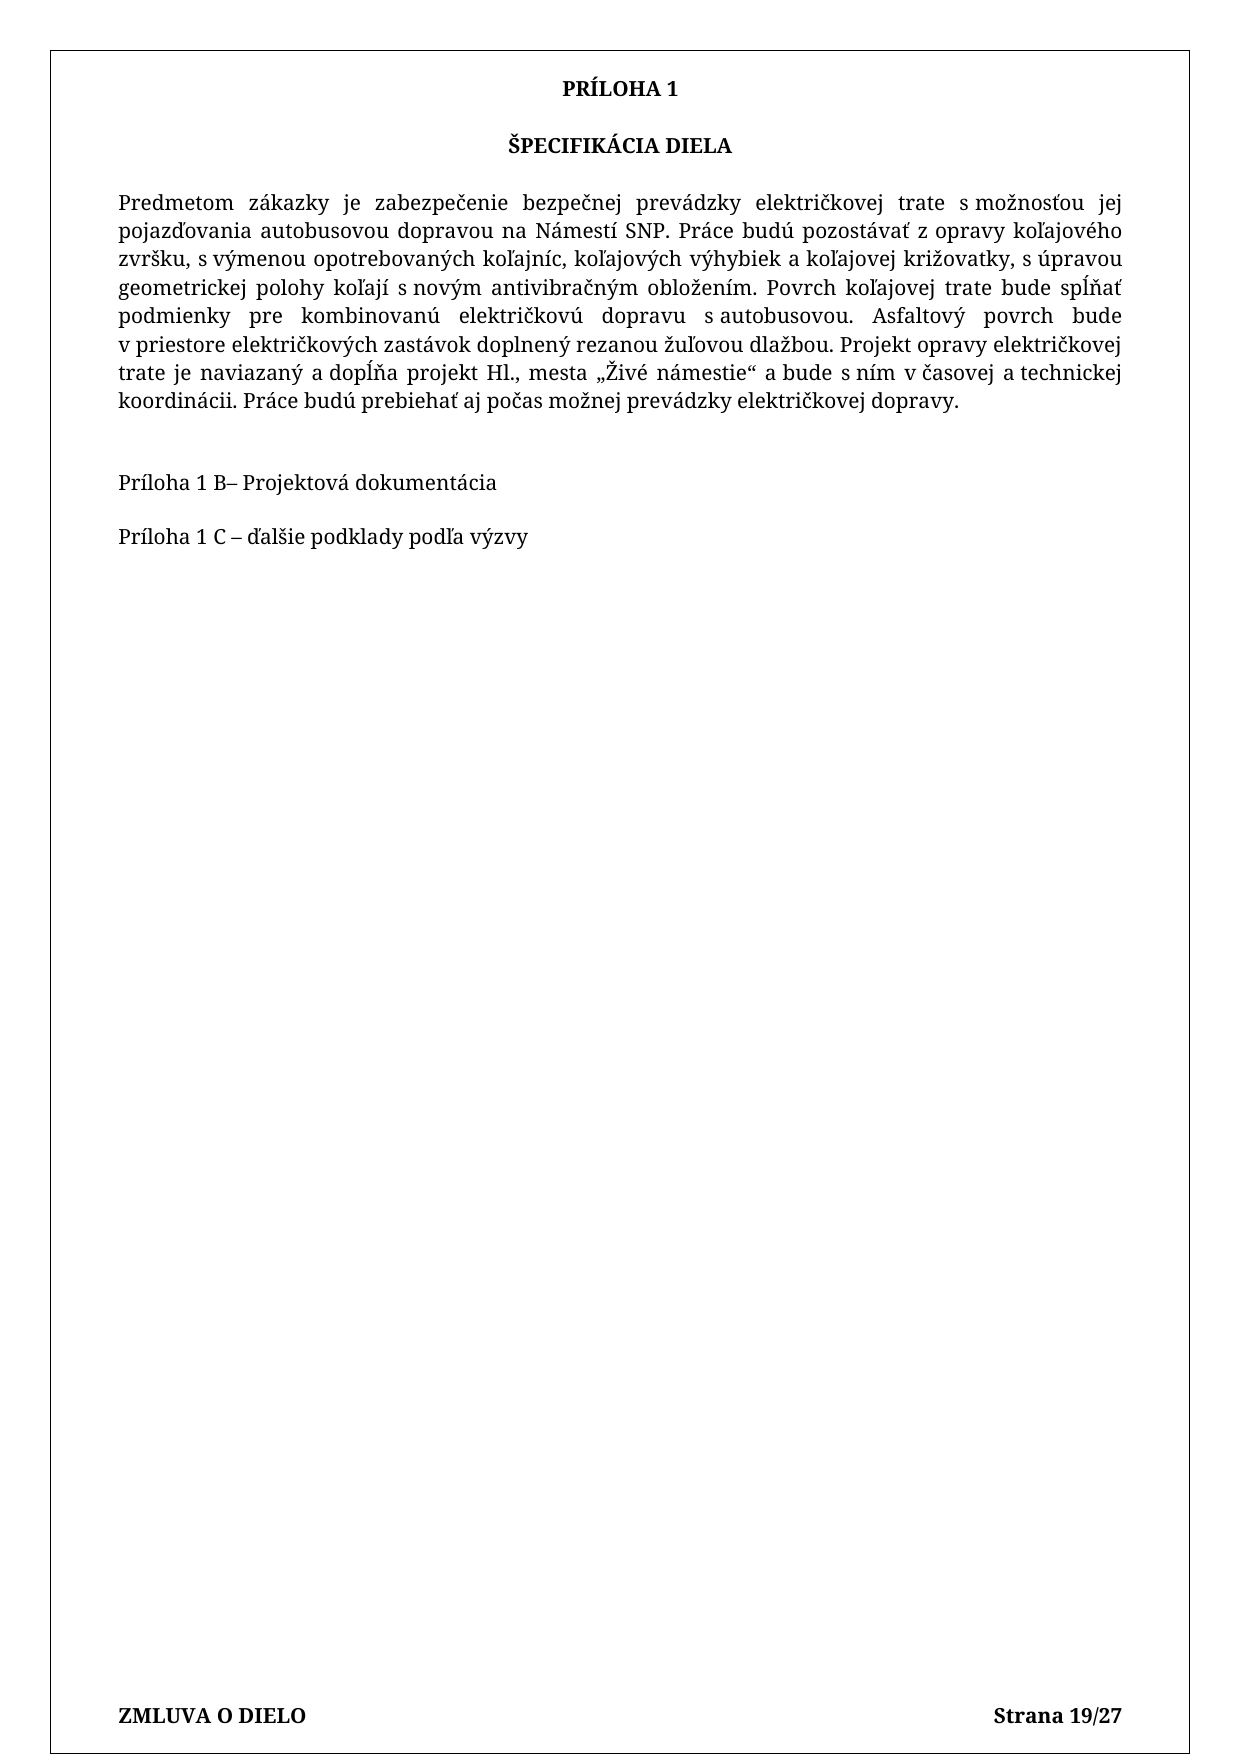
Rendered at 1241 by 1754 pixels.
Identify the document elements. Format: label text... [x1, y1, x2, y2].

text ŠPECIFIKÁCIA DIELA [118, 131, 1122, 159]
text Príloha 1 C – ďalšie podklady podľa výzvy [118, 522, 1122, 550]
text Predmetom zákazky je zabezpečenie bezpečnej prevádzky električkovej trate s možnosťou jej pojazďovania autobusovou dopravou na Námestí SNP. Práce budú pozostávať z opravy koľajového zvršku, s výmenou opotrebovaných koľajníc, koľajových výhybiek a koľajovej križovatky, s úpravou geometrickej polohy koľají s novým antivibračným obložením. Povrch koľajovej trate bude spĺňať podmienky pre kombinovanú električkovú dopravu s autobusovou. Asfaltový povrch bude v priestore električkových zastávok doplnený rezanou žuľovou dlažbou. Projekt opravy električkovej trate je naviazaný a dopĺňa projekt Hl., mesta „Živé námestie“ a bude s ním v časovej a technickej koordinácii. Práce budú prebiehať aj počas možnej prevádzky električkovej dopravy. [118, 188, 1122, 415]
text PRÍLOHA 1 [118, 74, 1122, 102]
text Príloha 1 B– Projektová dokumentácia [118, 468, 1122, 497]
